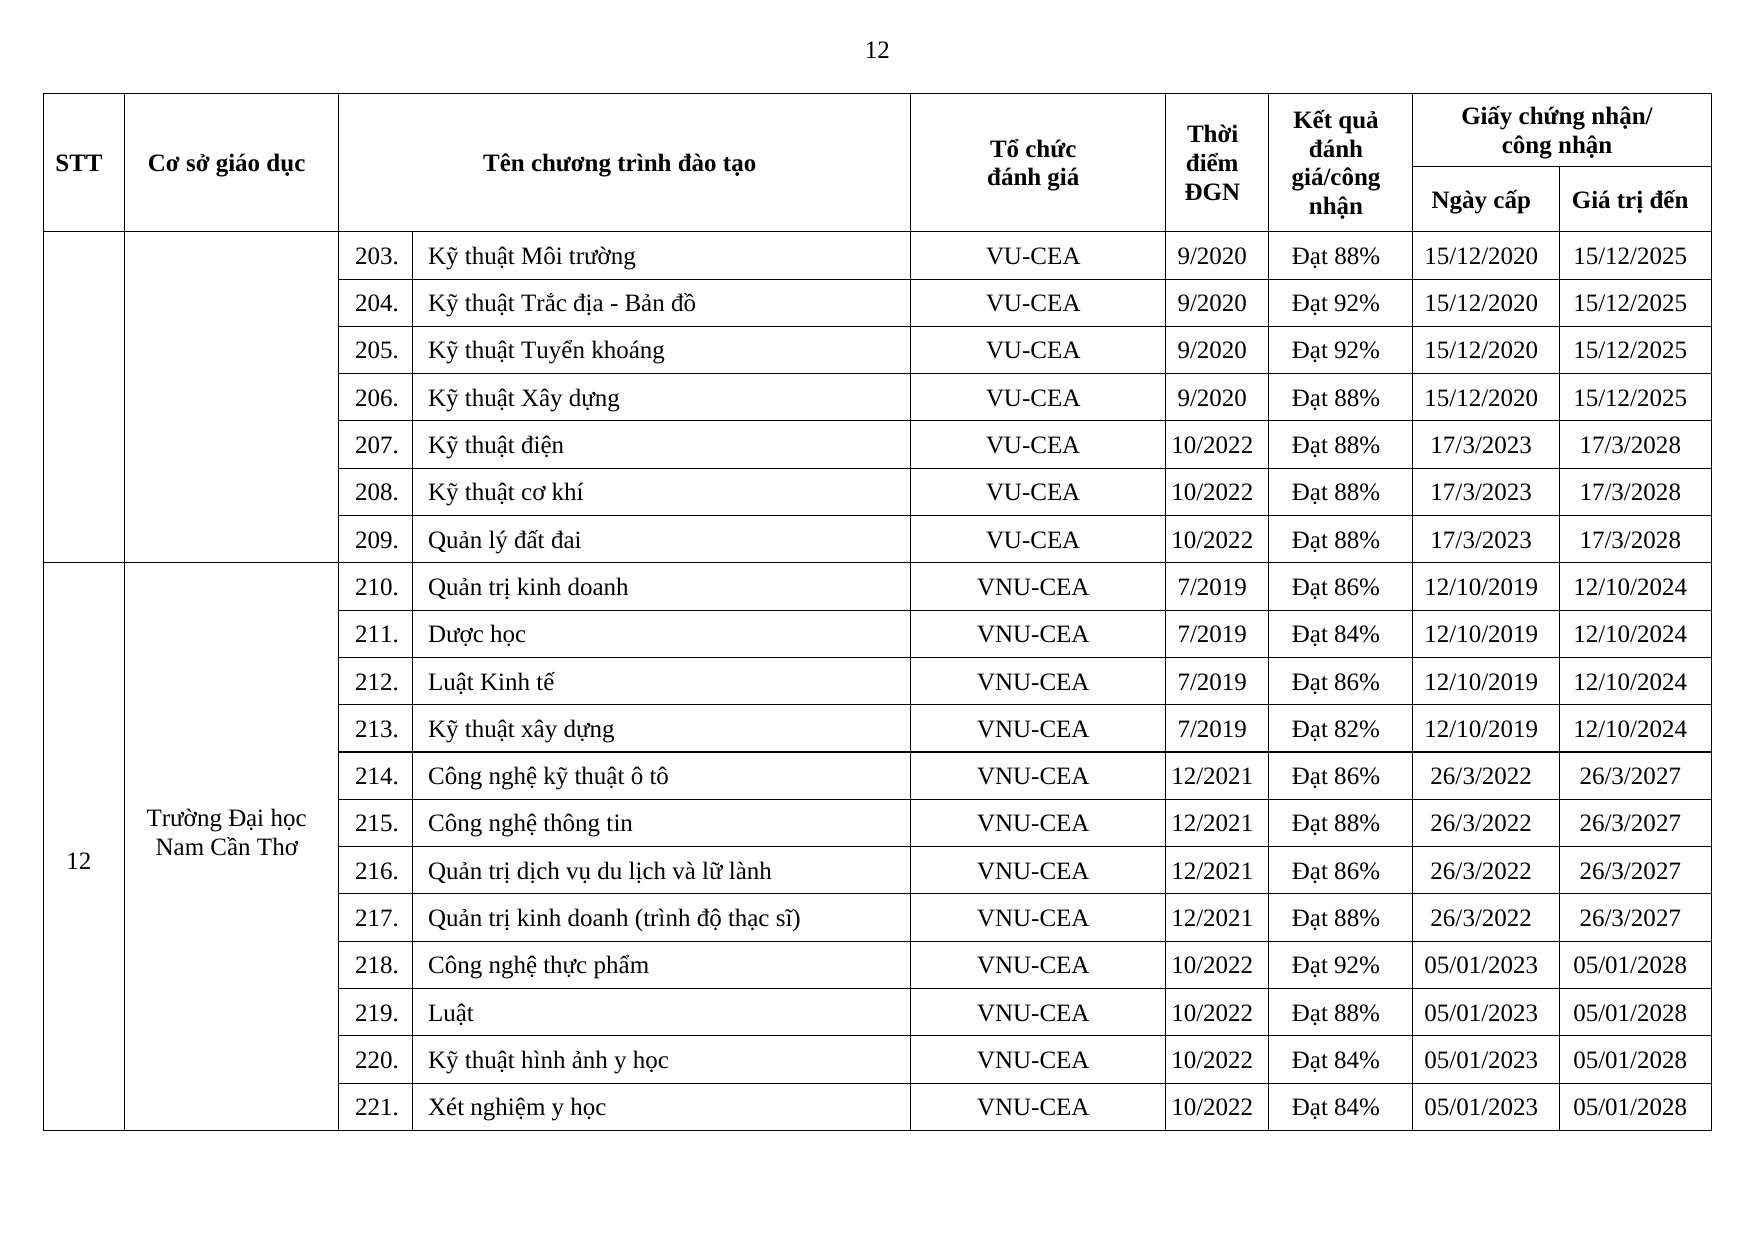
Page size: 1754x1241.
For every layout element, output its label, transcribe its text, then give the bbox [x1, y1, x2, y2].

table_cell Xét nghiệm y học [413, 1084, 910, 1130]
table_cell VU-CEA [911, 516, 1165, 562]
table_cell 15/12/2020 [1413, 280, 1559, 326]
table_cell Giá trị đến [1560, 167, 1711, 231]
table_cell Đạt 84% [1269, 1084, 1412, 1130]
table_cell 7/2019 [1166, 563, 1268, 609]
table_cell 17/3/2023 [1413, 421, 1559, 468]
table_cell VNU-CEA [911, 800, 1165, 846]
table_cell Đạt 88% [1269, 232, 1412, 278]
table_cell 12/10/2019 [1413, 658, 1559, 704]
table_cell Đạt 88% [1269, 894, 1412, 941]
table_cell 7/2019 [1166, 705, 1268, 751]
table_cell VNU-CEA [911, 563, 1165, 609]
table_cell 26/3/2027 [1560, 800, 1711, 846]
table_cell 9/2020 [1166, 374, 1268, 420]
table_cell Đạt 88% [1269, 800, 1412, 846]
table_cell Trường Đại học Nam Cần Thơ [125, 563, 338, 1130]
table_cell [339, 847, 412, 893]
table_cell [339, 942, 412, 988]
table_cell [339, 563, 412, 609]
table_cell 05/01/2028 [1560, 989, 1711, 1035]
table_cell 12/2021 [1166, 847, 1268, 893]
table_cell 05/01/2028 [1560, 1036, 1711, 1082]
table_cell Công nghệ thông tin [413, 800, 910, 846]
table_cell 10/2022 [1166, 1036, 1268, 1082]
table_cell Kỹ thuật Môi trường [413, 232, 910, 278]
table_cell 12/10/2024 [1560, 563, 1711, 609]
table_cell 10/2022 [1166, 942, 1268, 988]
table_header Tổ chức đánh giá [911, 94, 1165, 231]
table_cell Đạt 92% [1269, 942, 1412, 988]
table_cell [339, 280, 412, 326]
table_cell 15/12/2025 [1560, 374, 1711, 420]
table_cell 15/12/2025 [1560, 327, 1711, 373]
table_cell Đạt 84% [1269, 1036, 1412, 1082]
table_cell 15/12/2025 [1560, 280, 1711, 326]
table_cell VNU-CEA [911, 989, 1165, 1035]
table_cell 05/01/2028 [1560, 1084, 1711, 1130]
table_cell VNU-CEA [911, 942, 1165, 988]
table_cell Đạt 88% [1269, 989, 1412, 1035]
table_cell VNU-CEA [911, 847, 1165, 893]
table_cell 17/3/2028 [1560, 421, 1711, 468]
table_cell Luật Kinh tế [413, 658, 910, 704]
table_cell 26/3/2027 [1560, 753, 1711, 799]
table_cell [339, 989, 412, 1035]
table_cell 9/2020 [1166, 232, 1268, 278]
table_cell Quản trị kinh doanh (trình độ thạc sĩ) [413, 894, 910, 941]
table_cell 9/2020 [1166, 280, 1268, 326]
table_cell VU-CEA [911, 469, 1165, 515]
table_header Kết quả đánh giá/công nhận [1269, 94, 1412, 231]
table_cell 17/3/2028 [1560, 469, 1711, 515]
table_cell 05/01/2023 [1413, 1036, 1559, 1082]
table_cell Kỹ thuật Tuyển khoáng [413, 327, 910, 373]
table_cell 15/12/2025 [1560, 232, 1711, 278]
table_cell 10/2022 [1166, 469, 1268, 515]
table_cell 10/2022 [1166, 1084, 1268, 1130]
table_cell VU-CEA [911, 421, 1165, 468]
table_cell Luật [413, 989, 910, 1035]
table_cell VNU-CEA [911, 1084, 1165, 1130]
table_cell Quản trị dịch vụ du lịch và lữ lành [413, 847, 910, 893]
table_cell Đạt 88% [1269, 516, 1412, 562]
table_header Tên chương trình đào tạo [339, 94, 910, 231]
table_cell 17/3/2028 [1560, 516, 1711, 562]
table_cell Công nghệ kỹ thuật ô tô [413, 753, 910, 799]
table_cell Đạt 88% [1269, 421, 1412, 468]
table_cell VNU-CEA [911, 753, 1165, 799]
table_header STT [44, 94, 124, 231]
table_cell 15/12/2020 [1413, 327, 1559, 373]
table_cell [339, 421, 412, 468]
table_cell Kỹ thuật điện [413, 421, 910, 468]
table_cell 12/10/2019 [1413, 705, 1559, 751]
table_header Thời điểm ĐGN [1166, 94, 1268, 231]
table_cell [339, 705, 412, 751]
table_cell VNU-CEA [911, 611, 1165, 657]
table_cell 10/2022 [1166, 989, 1268, 1035]
table_cell [339, 469, 412, 515]
table_cell Đạt 82% [1269, 705, 1412, 751]
table_cell Kỹ thuật hình ảnh y học [413, 1036, 910, 1082]
table_cell 05/01/2023 [1413, 1084, 1559, 1130]
table_cell Đạt 86% [1269, 847, 1412, 893]
table_cell 26/3/2022 [1413, 800, 1559, 846]
table_cell 26/3/2022 [1413, 847, 1559, 893]
table_cell Kỹ thuật Trắc địa - Bản đồ [413, 280, 910, 326]
table_cell VNU-CEA [911, 1036, 1165, 1082]
table_cell [339, 374, 412, 420]
table_cell [339, 611, 412, 657]
table_cell [339, 327, 412, 373]
table_cell 7/2019 [1166, 611, 1268, 657]
table_cell 05/01/2023 [1413, 942, 1559, 988]
table_cell VNU-CEA [911, 894, 1165, 941]
table_cell Đạt 86% [1269, 563, 1412, 609]
table_cell Đạt 86% [1269, 753, 1412, 799]
table_cell Quản trị kinh doanh [413, 563, 910, 609]
table_cell 12/2021 [1166, 800, 1268, 846]
table_header Cơ sở giáo dục [125, 94, 338, 231]
table_cell [339, 753, 412, 799]
table_cell VU-CEA [911, 280, 1165, 326]
table_cell 26/3/2022 [1413, 894, 1559, 941]
table_cell 12/10/2024 [1560, 658, 1711, 704]
table_cell VU-CEA [911, 232, 1165, 278]
table_cell 15/12/2020 [1413, 232, 1559, 278]
table_cell 12/2021 [1166, 753, 1268, 799]
table_cell 17/3/2023 [1413, 516, 1559, 562]
table_cell 12/10/2019 [1413, 563, 1559, 609]
table_cell Đạt 86% [1269, 658, 1412, 704]
table_cell Đạt 92% [1269, 280, 1412, 326]
table_cell 26/3/2027 [1560, 847, 1711, 893]
table_cell Kỹ thuật xây dựng [413, 705, 910, 751]
table_cell Đạt 88% [1269, 469, 1412, 515]
table_cell 26/3/2027 [1560, 894, 1711, 941]
table_cell 12/10/2024 [1560, 611, 1711, 657]
table_cell [339, 658, 412, 704]
table_cell 12/10/2024 [1560, 705, 1711, 751]
table_cell [339, 894, 412, 941]
table_cell [339, 1084, 412, 1130]
table_cell [339, 516, 412, 562]
table_cell Kỹ thuật Xây dựng [413, 374, 910, 420]
table_cell [339, 232, 412, 278]
table_cell 10/2022 [1166, 516, 1268, 562]
table_cell 15/12/2020 [1413, 374, 1559, 420]
table_cell VNU-CEA [911, 658, 1165, 704]
table_cell 26/3/2022 [1413, 753, 1559, 799]
table_cell Kỹ thuật cơ khí [413, 469, 910, 515]
table_cell Dược học [413, 611, 910, 657]
table_cell Đạt 84% [1269, 611, 1412, 657]
table_cell VU-CEA [911, 327, 1165, 373]
table_cell VU-CEA [911, 374, 1165, 420]
table_cell 9/2020 [1166, 327, 1268, 373]
table_cell Quản lý đất đai [413, 516, 910, 562]
table_cell 12 [44, 563, 124, 1130]
table_cell VNU-CEA [911, 705, 1165, 751]
table_cell 12/10/2019 [1413, 611, 1559, 657]
table_cell 7/2019 [1166, 658, 1268, 704]
table_cell 17/3/2023 [1413, 469, 1559, 515]
table_cell 12/2021 [1166, 894, 1268, 941]
table_cell 05/01/2028 [1560, 942, 1711, 988]
table_cell 05/01/2023 [1413, 989, 1559, 1035]
table_header Giấy chứng nhận/ công nhận [1413, 94, 1711, 166]
table_cell Đạt 88% [1269, 374, 1412, 420]
table_cell Công nghệ thực phẩm [413, 942, 910, 988]
table_cell Đạt 92% [1269, 327, 1412, 373]
table_cell Ngày cấp [1413, 167, 1559, 231]
table_cell [339, 800, 412, 846]
table_cell 10/2022 [1166, 421, 1268, 468]
table_cell [339, 1036, 412, 1082]
